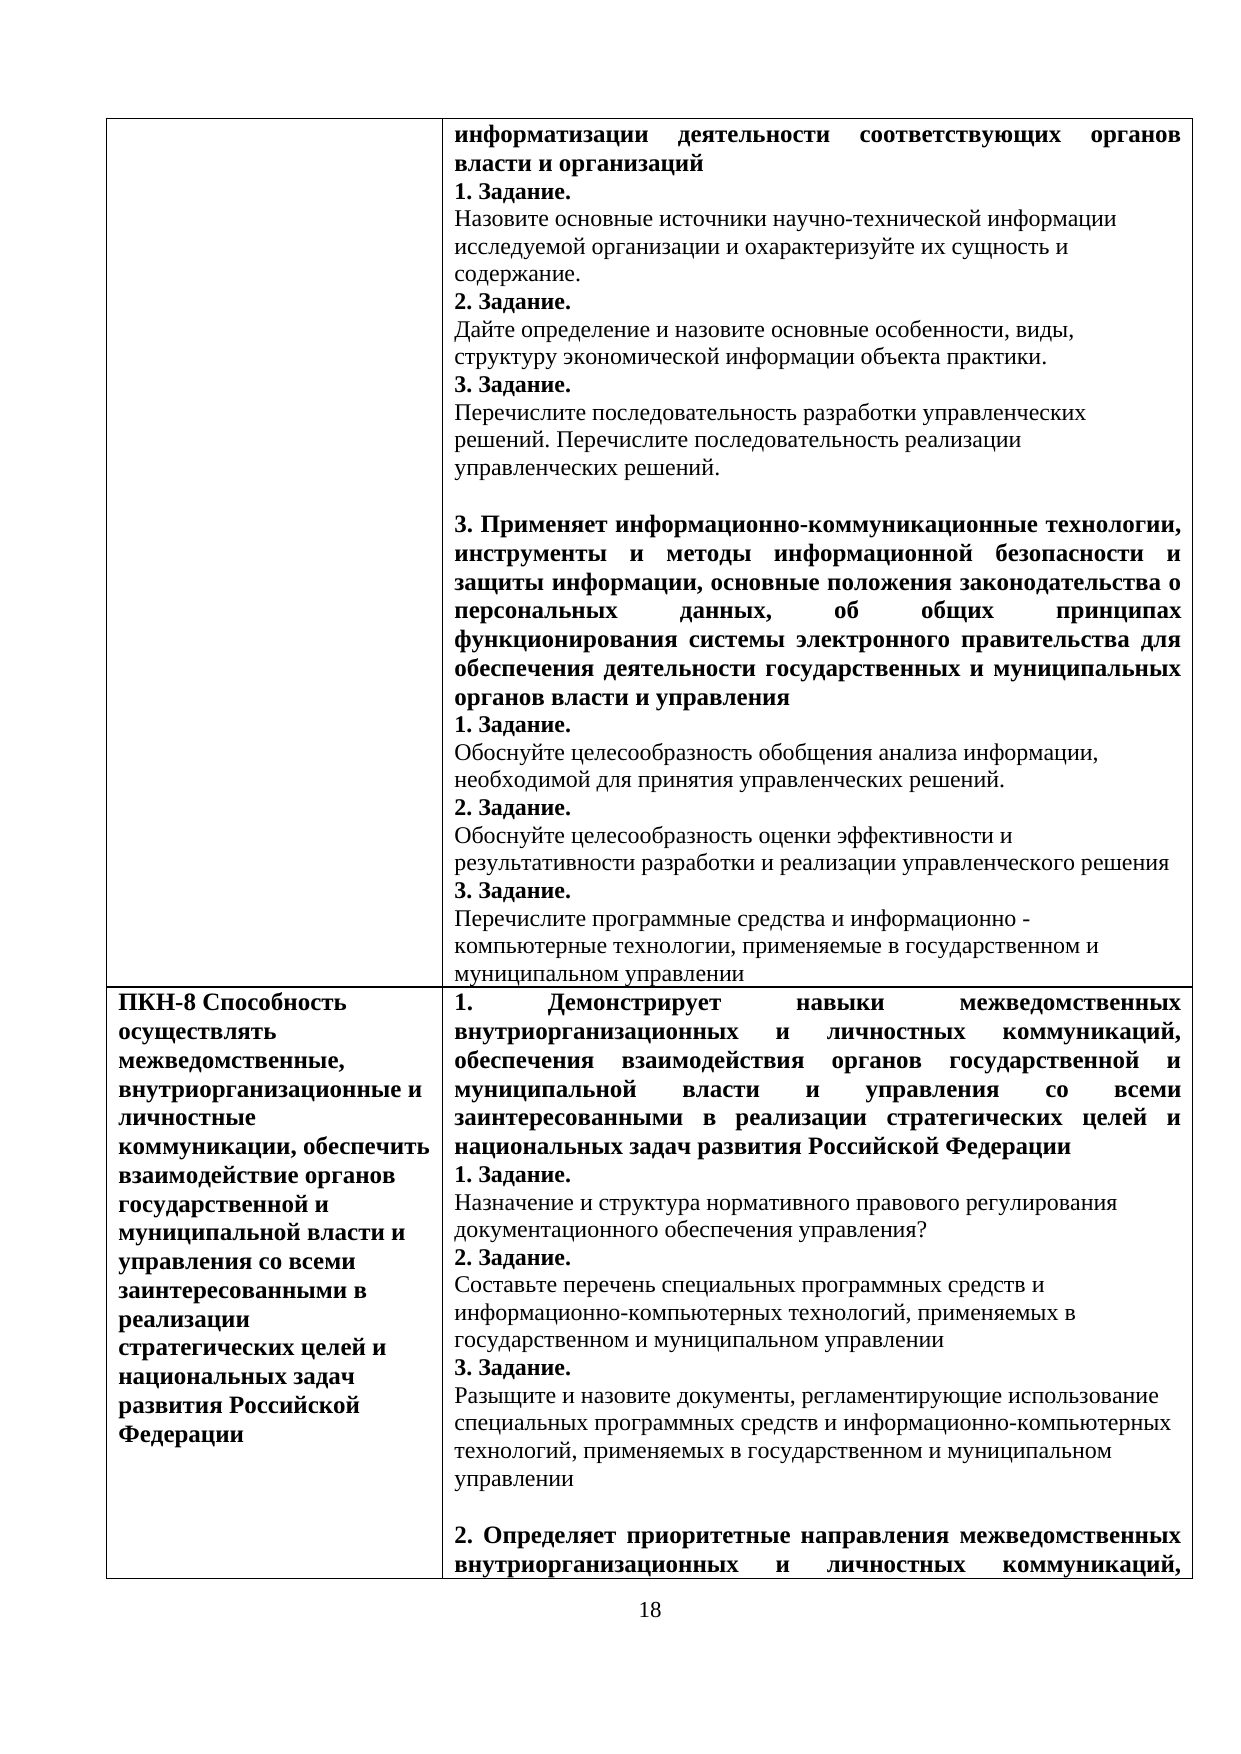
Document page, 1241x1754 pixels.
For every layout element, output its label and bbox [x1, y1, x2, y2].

table_cell [443, 119, 1192, 986]
table_cell [443, 988, 1192, 1577]
table_cell [107, 988, 442, 1577]
table_cell [107, 119, 442, 986]
